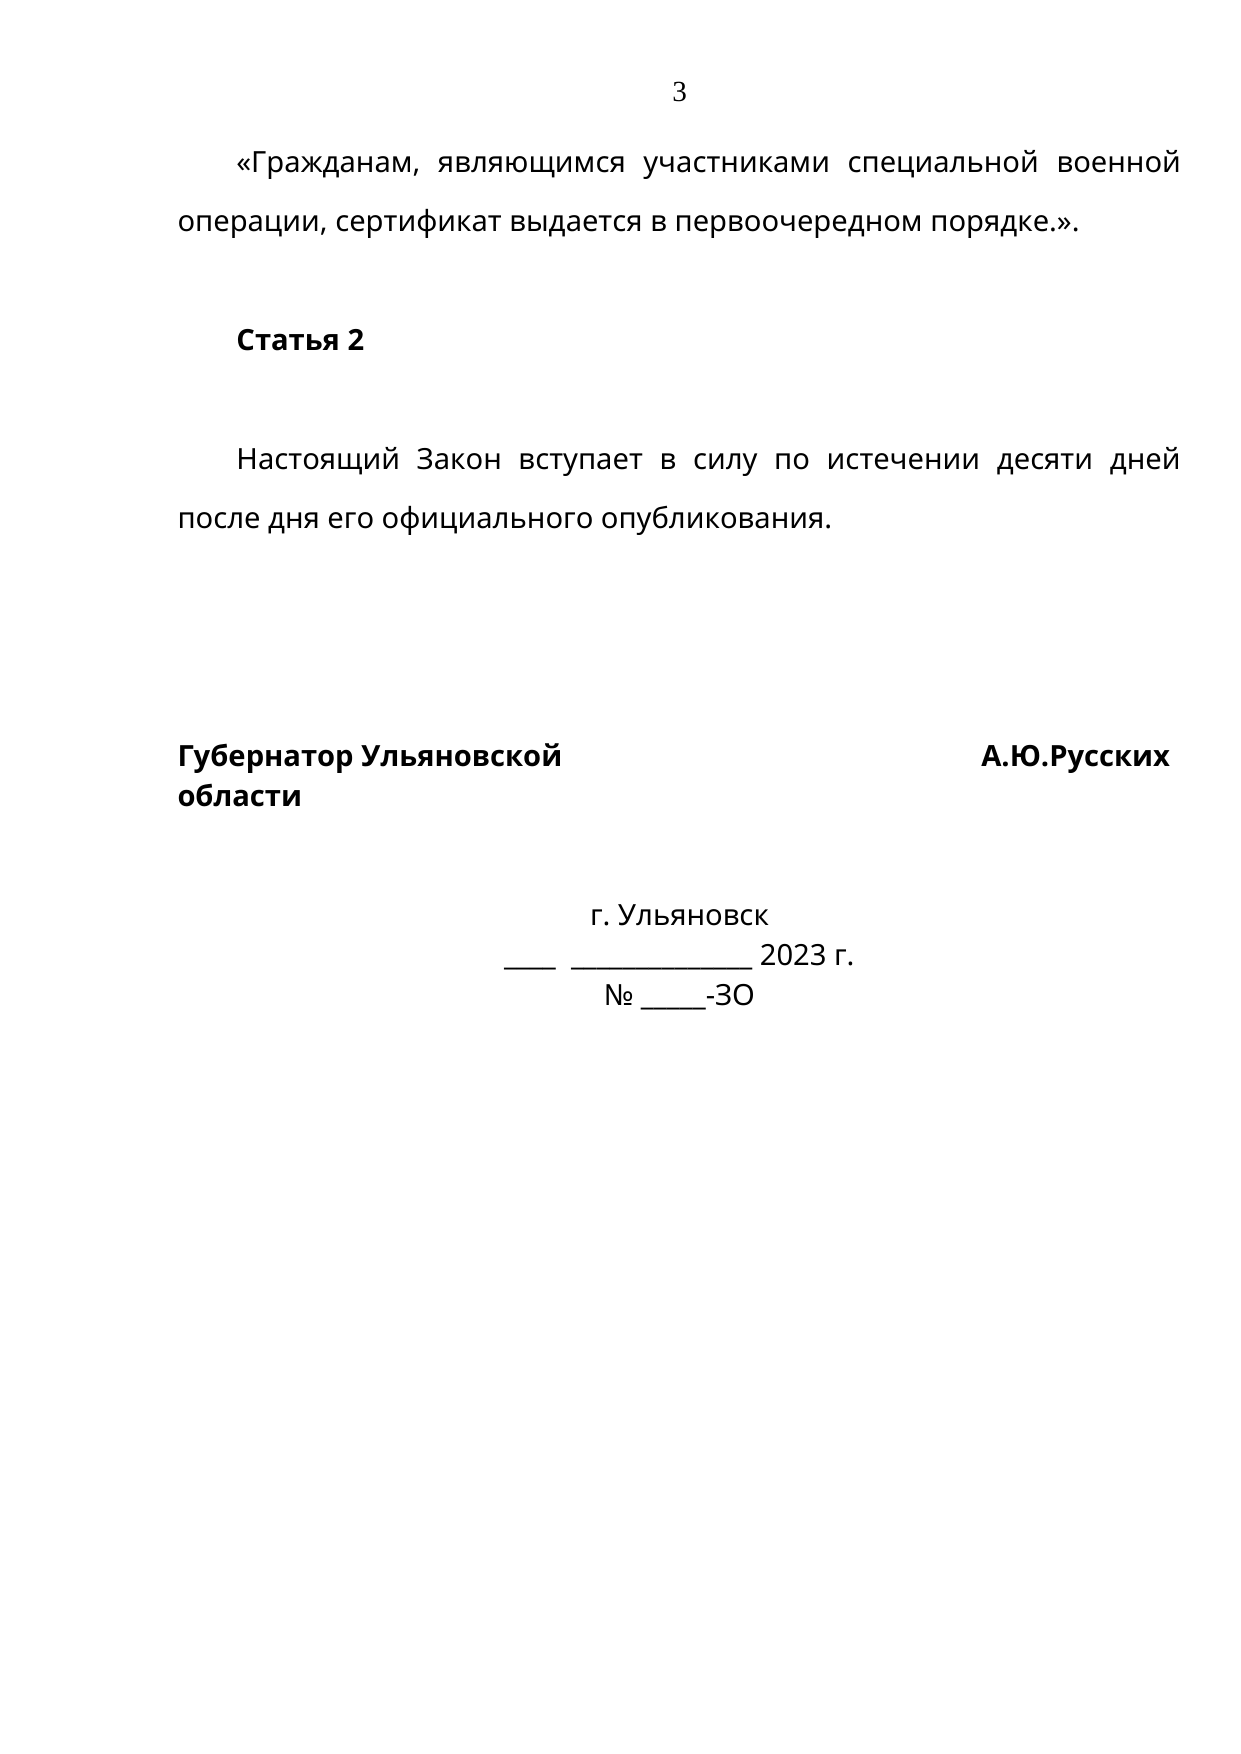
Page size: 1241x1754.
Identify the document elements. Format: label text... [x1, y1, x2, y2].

table_header А.Ю.Русских [688, 736, 1181, 815]
text № _____-ЗО [177, 974, 1181, 1013]
table_header Губернатор Ульяновской области [166, 736, 688, 815]
text г. Ульяновск [177, 894, 1181, 934]
text Статья 2 [177, 319, 1181, 359]
text «Гражданам, являющимся участниками специальной военной операции, сертификат выдается в первоочередном порядке.». [177, 141, 1181, 240]
text ____ ______________ 2023 г. [177, 934, 1181, 974]
text Настоящий Закон вступает в силу по истечении десяти дней после дня его официального опубликования. [177, 438, 1181, 537]
